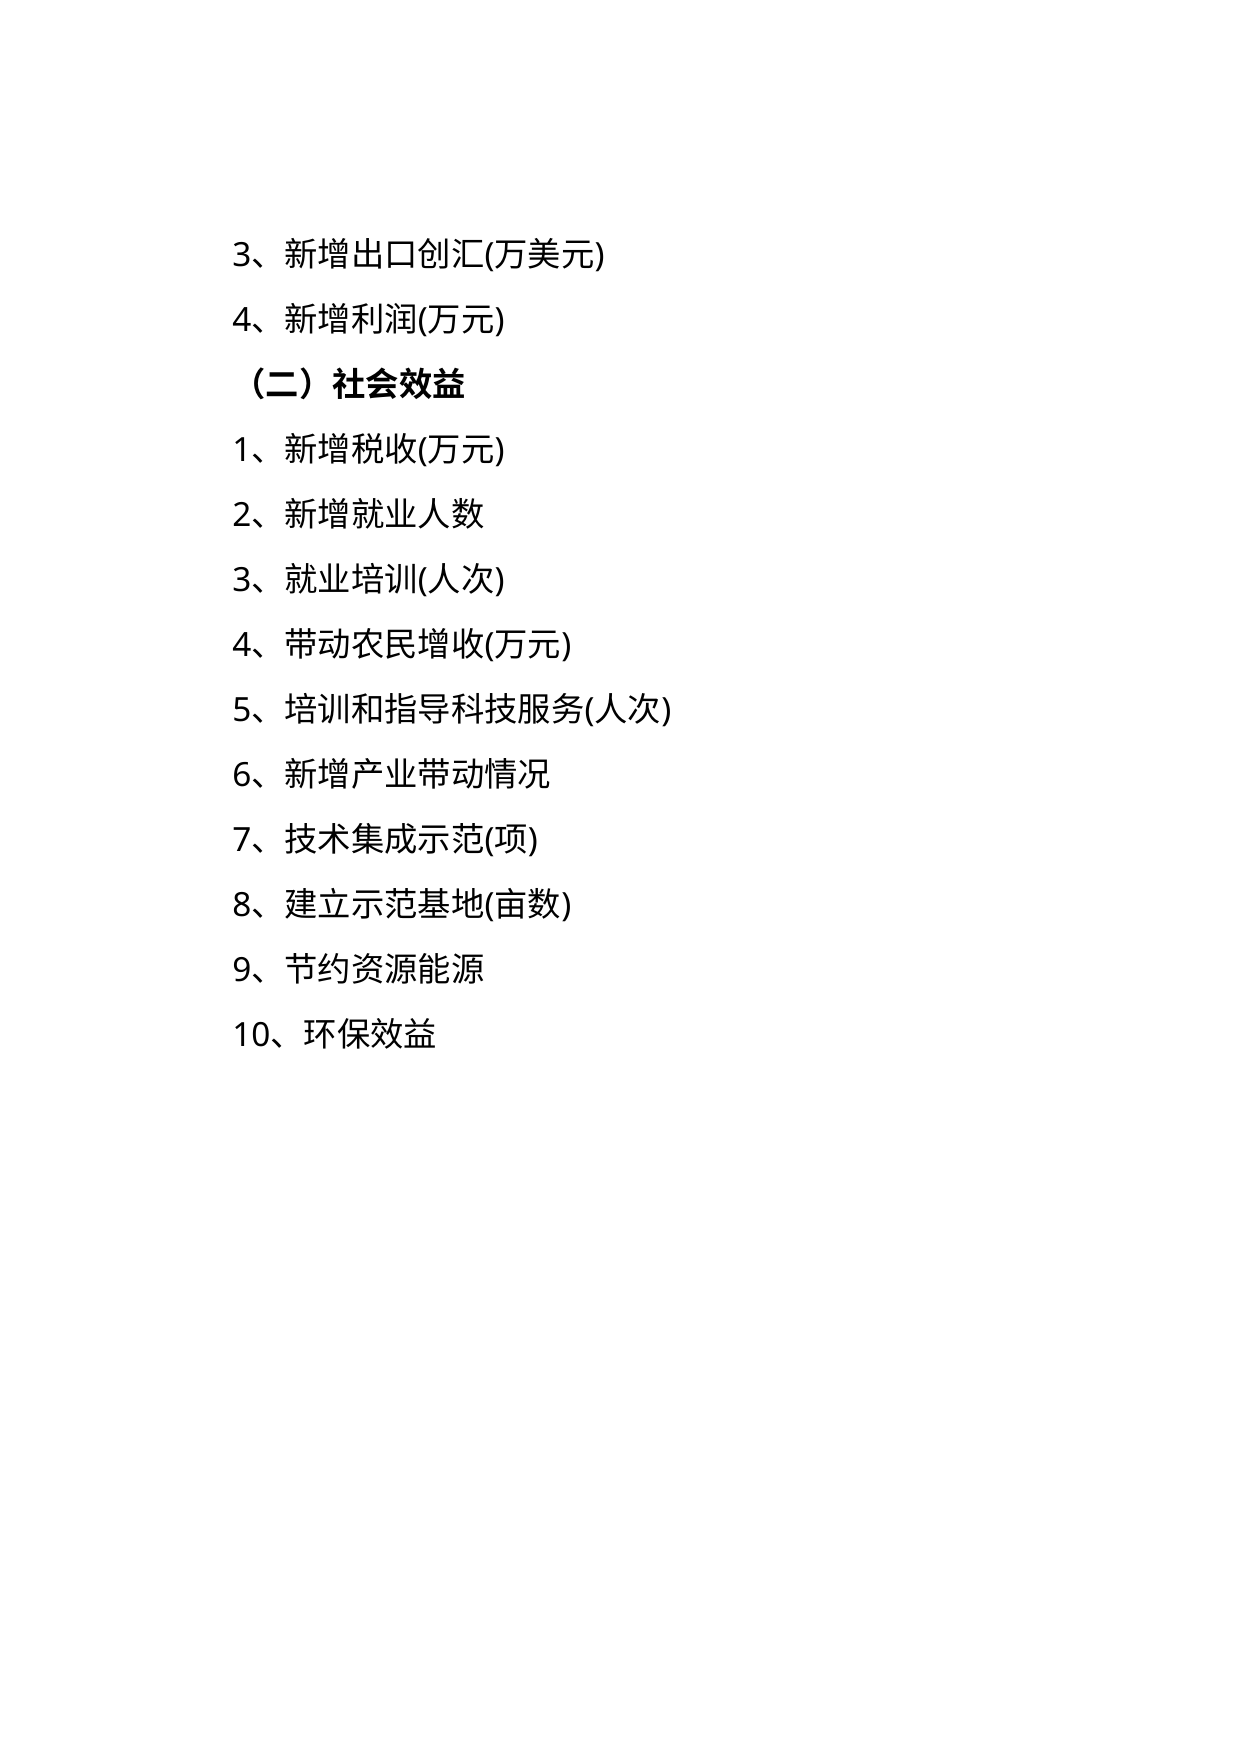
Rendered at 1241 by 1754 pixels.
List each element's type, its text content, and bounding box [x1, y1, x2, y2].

text 10、环保效益 [165, 999, 1087, 1064]
text 5、培训和指导科技服务(人次) [165, 674, 1087, 739]
text 7、技术集成示范(项) [165, 804, 1087, 869]
text 6、新增产业带动情况 [165, 739, 1087, 804]
text 1、新增税收(万元) [165, 414, 1087, 479]
text 2、新增就业人数 [165, 479, 1087, 544]
text 4、新增利润(万元) [165, 284, 1087, 349]
text 9、节约资源能源 [165, 934, 1087, 999]
text 4、带动农民增收(万元) [165, 609, 1087, 674]
text （二）社会效益 [165, 349, 1087, 414]
text 3、新增出口创汇(万美元) [165, 219, 1087, 284]
text 8、建立示范基地(亩数) [165, 869, 1087, 934]
text 3、就业培训(人次) [165, 544, 1087, 609]
